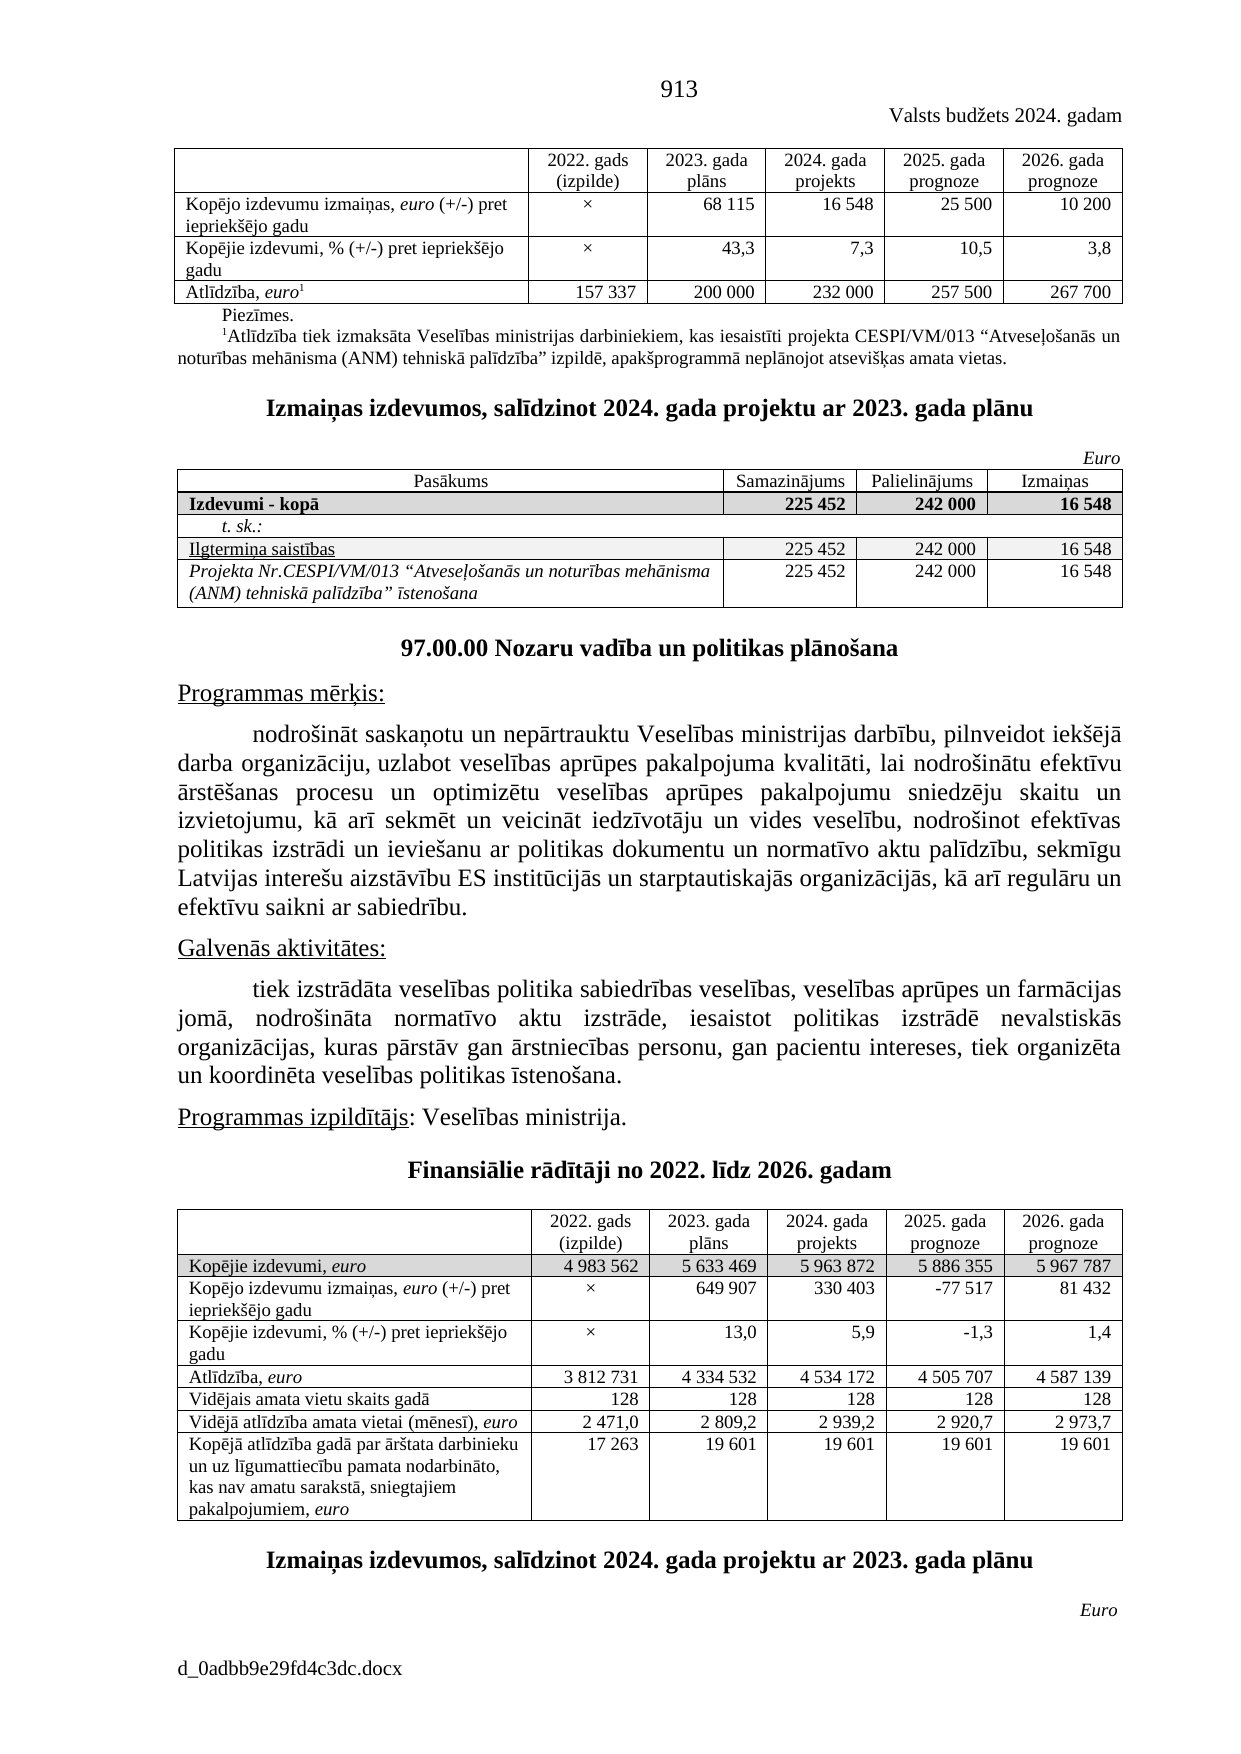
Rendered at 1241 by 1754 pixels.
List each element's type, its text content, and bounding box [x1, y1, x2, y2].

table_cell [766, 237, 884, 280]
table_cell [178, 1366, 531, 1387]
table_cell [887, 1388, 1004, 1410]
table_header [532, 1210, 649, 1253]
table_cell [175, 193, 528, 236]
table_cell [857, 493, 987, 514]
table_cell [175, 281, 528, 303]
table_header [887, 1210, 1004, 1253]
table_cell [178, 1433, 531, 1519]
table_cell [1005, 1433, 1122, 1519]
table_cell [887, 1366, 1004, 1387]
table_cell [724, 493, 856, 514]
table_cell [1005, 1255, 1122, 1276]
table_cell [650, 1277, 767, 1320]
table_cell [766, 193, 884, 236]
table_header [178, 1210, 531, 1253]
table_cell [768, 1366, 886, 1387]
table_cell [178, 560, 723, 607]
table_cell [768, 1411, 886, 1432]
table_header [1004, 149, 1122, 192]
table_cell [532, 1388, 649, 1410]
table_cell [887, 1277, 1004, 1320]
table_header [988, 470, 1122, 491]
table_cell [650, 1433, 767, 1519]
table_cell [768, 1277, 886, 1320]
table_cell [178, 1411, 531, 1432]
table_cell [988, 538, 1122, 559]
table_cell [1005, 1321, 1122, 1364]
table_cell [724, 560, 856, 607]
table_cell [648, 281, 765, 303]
text Programmas izpildītājs: Veselības ministrija. [177, 1102, 1122, 1131]
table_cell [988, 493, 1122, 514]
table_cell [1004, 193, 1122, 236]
text 1Atlīdzība tiek izmaksāta Veselības ministrijas darbiniekiem, kas iesaistīti projekta CESPI/VM/013 “Atveseļošanās un noturības mehānisma (ANM) tehniskā palīdzība” izpildē, apakšprogrammā neplānojot atsevišķas amata vietas. [177, 325, 1122, 368]
text Galvenās aktivitātes: [177, 933, 1122, 962]
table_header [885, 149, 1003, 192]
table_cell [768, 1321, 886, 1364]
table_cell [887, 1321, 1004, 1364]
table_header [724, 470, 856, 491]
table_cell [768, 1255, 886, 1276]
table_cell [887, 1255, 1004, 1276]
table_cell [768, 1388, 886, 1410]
text Programmas mērķis: [177, 678, 1122, 707]
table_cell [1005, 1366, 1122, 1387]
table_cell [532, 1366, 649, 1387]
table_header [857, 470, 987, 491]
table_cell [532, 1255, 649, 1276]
text tiek izstrādāta veselības politika sabiedrības veselības, veselības aprūpes un farmācijas jomā, nodrošināta normatīvo aktu izstrāde, iesaistot politikas izstrādē nevalstiskās organizācijas, kuras pārstāv gan ārstniecības personu, gan pacientu intereses, tiek organizēta un koordinēta veselības politikas īstenošana. [177, 974, 1122, 1089]
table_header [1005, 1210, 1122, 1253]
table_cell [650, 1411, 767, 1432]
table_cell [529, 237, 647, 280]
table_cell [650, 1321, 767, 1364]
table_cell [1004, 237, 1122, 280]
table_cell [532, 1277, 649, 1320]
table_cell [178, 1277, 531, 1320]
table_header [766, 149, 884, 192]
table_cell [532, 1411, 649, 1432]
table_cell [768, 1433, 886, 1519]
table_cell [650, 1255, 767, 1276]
text nodrošināt saskaņotu un nepārtrauktu Veselības ministrijas darbību, pilnveidot iekšējā darba organizāciju, uzlabot veselības aprūpes pakalpojuma kvalitāti, lai nodrošinātu efektīvu ārstēšanas procesu un optimizētu veselības aprūpes pakalpojumu sniedzēju skaitu un izvietojumu, kā arī sekmēt un veicināt iedzīvotāju un vides veselību, nodrošinot efektīvas politikas izstrādi un ieviešanu ar politikas dokumentu un normatīvo aktu palīdzību, sekmīgu Latvijas interešu aizstāvību ES institūcijās un starptautiskajās organizācijās, kā arī regulāru un efektīvu saikni ar sabiedrību. [177, 719, 1122, 921]
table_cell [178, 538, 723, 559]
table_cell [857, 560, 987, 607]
text Izmaiņas izdevumos, salīdzinot 2024. gada projektu ar 2023. gada plānu [177, 393, 1122, 422]
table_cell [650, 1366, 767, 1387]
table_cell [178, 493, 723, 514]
text Euro [1002, 1599, 1122, 1621]
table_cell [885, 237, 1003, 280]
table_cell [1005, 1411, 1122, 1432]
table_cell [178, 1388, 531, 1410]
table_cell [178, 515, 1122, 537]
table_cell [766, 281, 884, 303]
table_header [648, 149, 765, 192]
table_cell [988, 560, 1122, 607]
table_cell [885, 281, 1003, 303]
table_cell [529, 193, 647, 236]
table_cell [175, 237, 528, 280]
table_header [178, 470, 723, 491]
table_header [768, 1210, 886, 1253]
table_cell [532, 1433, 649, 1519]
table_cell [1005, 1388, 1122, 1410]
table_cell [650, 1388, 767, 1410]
text Euro [1004, 447, 1122, 469]
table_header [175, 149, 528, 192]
text Piezīmes. [177, 304, 1122, 325]
text 97.00.00 Nozaru vadība un politikas plānošana [177, 633, 1122, 661]
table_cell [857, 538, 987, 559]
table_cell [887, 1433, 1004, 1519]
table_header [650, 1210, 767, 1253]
text Izmaiņas izdevumos, salīdzinot 2024. gada projektu ar 2023. gada plānu [177, 1546, 1122, 1574]
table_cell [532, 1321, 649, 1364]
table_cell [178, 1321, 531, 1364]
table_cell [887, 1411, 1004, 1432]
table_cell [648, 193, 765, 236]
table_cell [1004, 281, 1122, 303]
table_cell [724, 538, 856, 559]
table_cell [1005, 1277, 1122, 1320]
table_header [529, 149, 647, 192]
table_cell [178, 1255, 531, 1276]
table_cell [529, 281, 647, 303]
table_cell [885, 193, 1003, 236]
text Finansiālie rādītāji no 2022. līdz 2026. gadam [177, 1156, 1122, 1184]
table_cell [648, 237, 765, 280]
